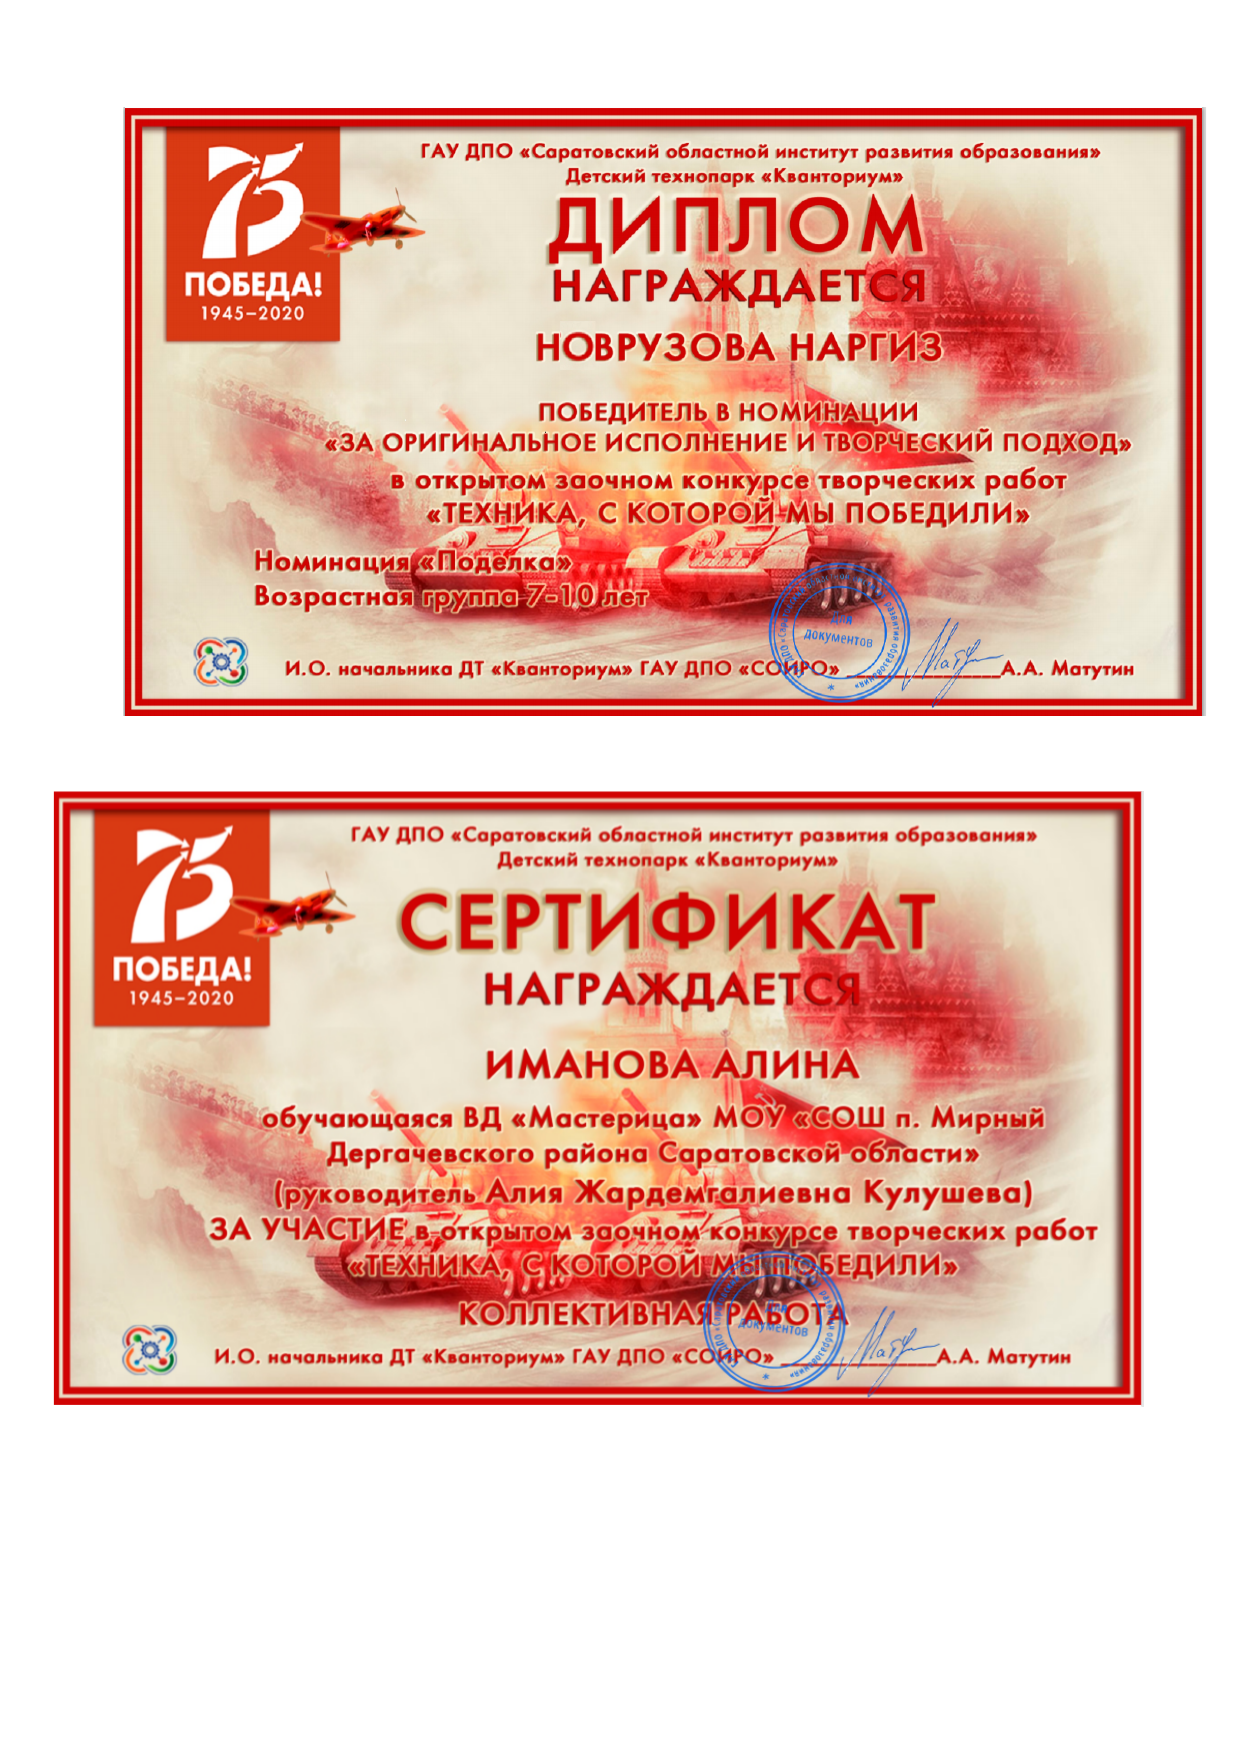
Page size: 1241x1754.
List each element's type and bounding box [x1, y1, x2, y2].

picture [53, 791, 1144, 1407]
picture [123, 107, 1207, 716]
